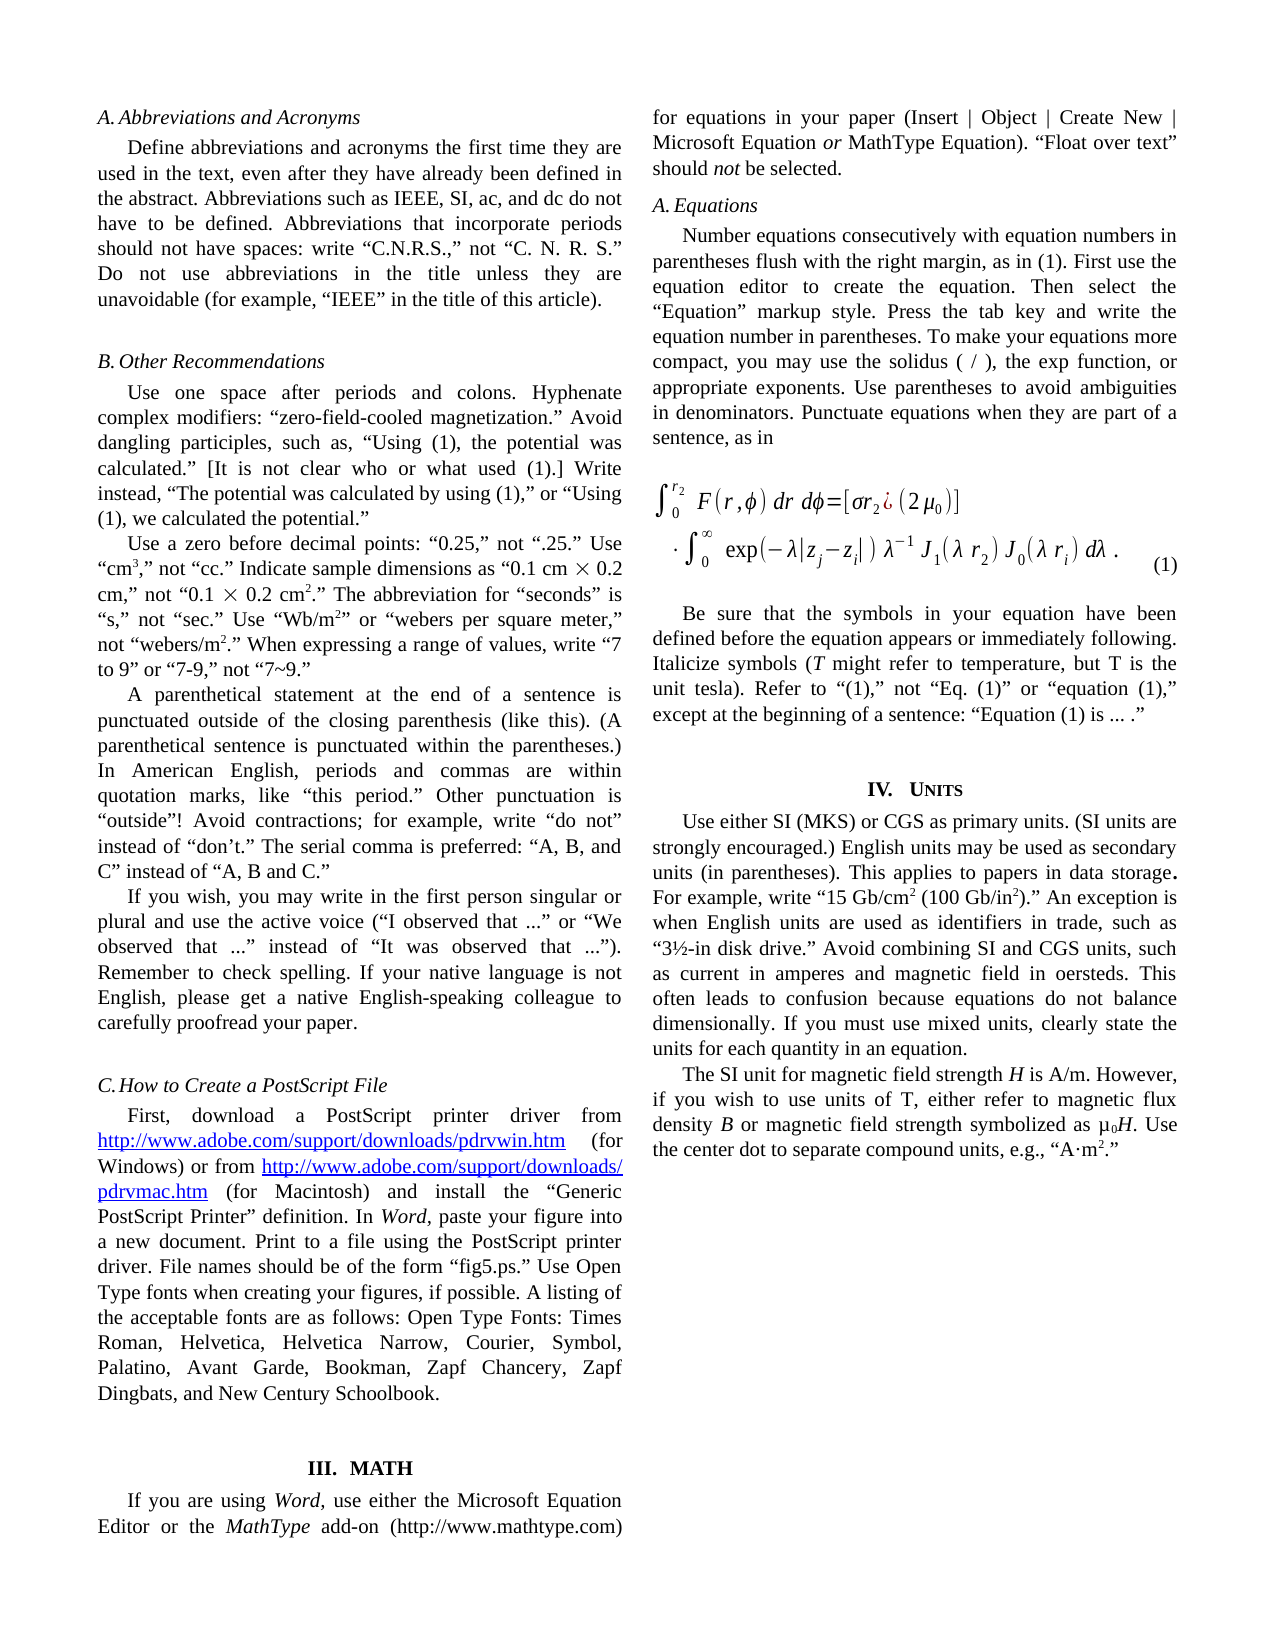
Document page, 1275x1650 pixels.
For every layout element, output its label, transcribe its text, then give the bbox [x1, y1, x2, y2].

text If you are using Word, use either the Microsoft Equation Editor or the MathType add-on (http://www.mathtype.com) for equations in your paper (Insert | Object | Create New | Microsoft Equation or MathType Equation). “Float over text” should not be selected. [652, 105, 1177, 179]
text Number equations consecutively with equation numbers in parentheses flush with the right margin, as in (1). First use the equation editor to create the equation. Then select the “Equation” markup style. Press the tab key and write the equation number in parentheses. To make your equations more compact, you may use the solidus ( / ), the exp function, or appropriate exponents. Use parentheses to avoid ambiguities in denominators. Punctuate equations when they are part of a sentence, as in [652, 223, 1177, 449]
subtitle How to Create a PostScript File [97, 1073, 622, 1097]
text Use one space after periods and colons. Hyphenate complex modifiers: “zero-field-cooled magnetization.” Avoid dangling participles, such as, “Using (1), the potential was calculated.” [It is not clear who or what used (1).] Write instead, “The potential was calculated by using (1),” or “Using (1), we calculated the potential.” [97, 380, 622, 530]
text First, download a PostScript printer driver from http://www.adobe.com/support/downloads/pdrvwin.htm (for Windows) or from http://www.adobe.com/support/downloads/ pdrvmac.htm (for Macintosh) and install the “Generic PostScript Printer” definition. In Word, paste your figure into a new document. Print to a file using the PostScript printer driver. File names should be of the form “fig5.ps.” Use Open Type fonts when creating your figures, if possible. A listing of the acceptable fonts are as follows: Open Type Fonts: Times Roman, Helvetica, Helvetica Narrow, Courier, Symbol, Palatino, Avant Garde, Bookman, Zapf Chancery, Zapf Dingbats, and New Century Schoolbook. [97, 1103, 622, 1404]
text The SI unit for magnetic field strength H is A/m. However, if you wish to use units of T, either refer to magnetic flux density B or magnetic field strength symbolized as µ0H. Use the center dot to separate compound units, e.g., “A·m2.” [652, 1061, 1177, 1161]
subtitle Other Recommendations [97, 349, 622, 373]
text Define abbreviations and acronyms the first time they are used in the text, even after they have already been defined in the abstract. Abbreviations such as IEEE, SI, ac, and dc do not have to be defined. Abbreviations that incorporate periods should not have spaces: write “C.N.R.S.,” not “C. N. R. S.” Do not use abbreviations in the title unless they are unavoidable (for example, “IEEE” in the title of this article). [97, 135, 622, 311]
text If you are using Word, use either the Microsoft Equation Editor or the MathType add-on (http://www.mathtype.com) for equations in your paper (Insert | Object | Create New | Microsoft Equation or MathType Equation). “Float over text” should not be selected. [97, 1488, 622, 1538]
subtitle MATH [97, 1456, 622, 1480]
text Use either SI (MKS) or CGS as primary units. (SI units are strongly encouraged.) English units may be used as secondary units (in parentheses). This applies to papers in data storage. For example, write “15 Gb/cm2 (100 Gb/in2).” An exception is when English units are used as identifiers in trade, such as “3½-in disk drive.” Avoid combining SI and CGS units, such as current in amperes and magnetic field in oersteds. This often leads to confusion because equations do not balance dimensionally. If you must use mixed units, clearly state the units for each quantity in an equation. [652, 809, 1177, 1060]
text A parenthetical statement at the end of a sentence is punctuated outside of the closing parenthesis (like this). (A parenthetical sentence is punctuated within the parentheses.) In American English, periods and commas are within quotation marks, like “this period.” Other punctuation is “outside”! Avoid contractions; for example, write “do not” instead of “don’t.” The serial comma is preferred: “A, B, and C” instead of “A, B and C.” [97, 682, 622, 883]
subtitle Abbreviations and Acronyms [97, 105, 622, 129]
subtitle Units [652, 777, 1177, 801]
text If you wish, you may write in the first person singular or plural and use the active voice (“I observed that ...” or “We observed that ...” instead of “It was observed that ...”). Remember to check spelling. If your native language is not English, please get a native English-speaking colleague to carefully proofread your paper. [97, 884, 622, 1034]
text Be sure that the symbols in your equation have been defined before the equation appears or immediately following. Italicize symbols (T might refer to temperature, but T is the unit tesla). Refer to “(1),” not “Eq. (1)” or “equation (1),” except at the beginning of a sentence: “Equation (1) is ... .” [652, 601, 1177, 726]
subtitle Equations [652, 193, 1177, 217]
text Use a zero before decimal points: “0.25,” not “.25.” Use “cm3,” not “cc.” Indicate sample dimensions as “0.1 cm 0.2 cm,” not “0.1 0.2 cm2.” The abbreviation for “seconds” is “s,” not “sec.” Use “Wb/m2” or “webers per square meter,” not “webers/m2.” When expressing a range of values, write “7 to 9” or “7-9,” not “7~9.” [97, 531, 622, 681]
text (1) [652, 476, 1177, 576]
